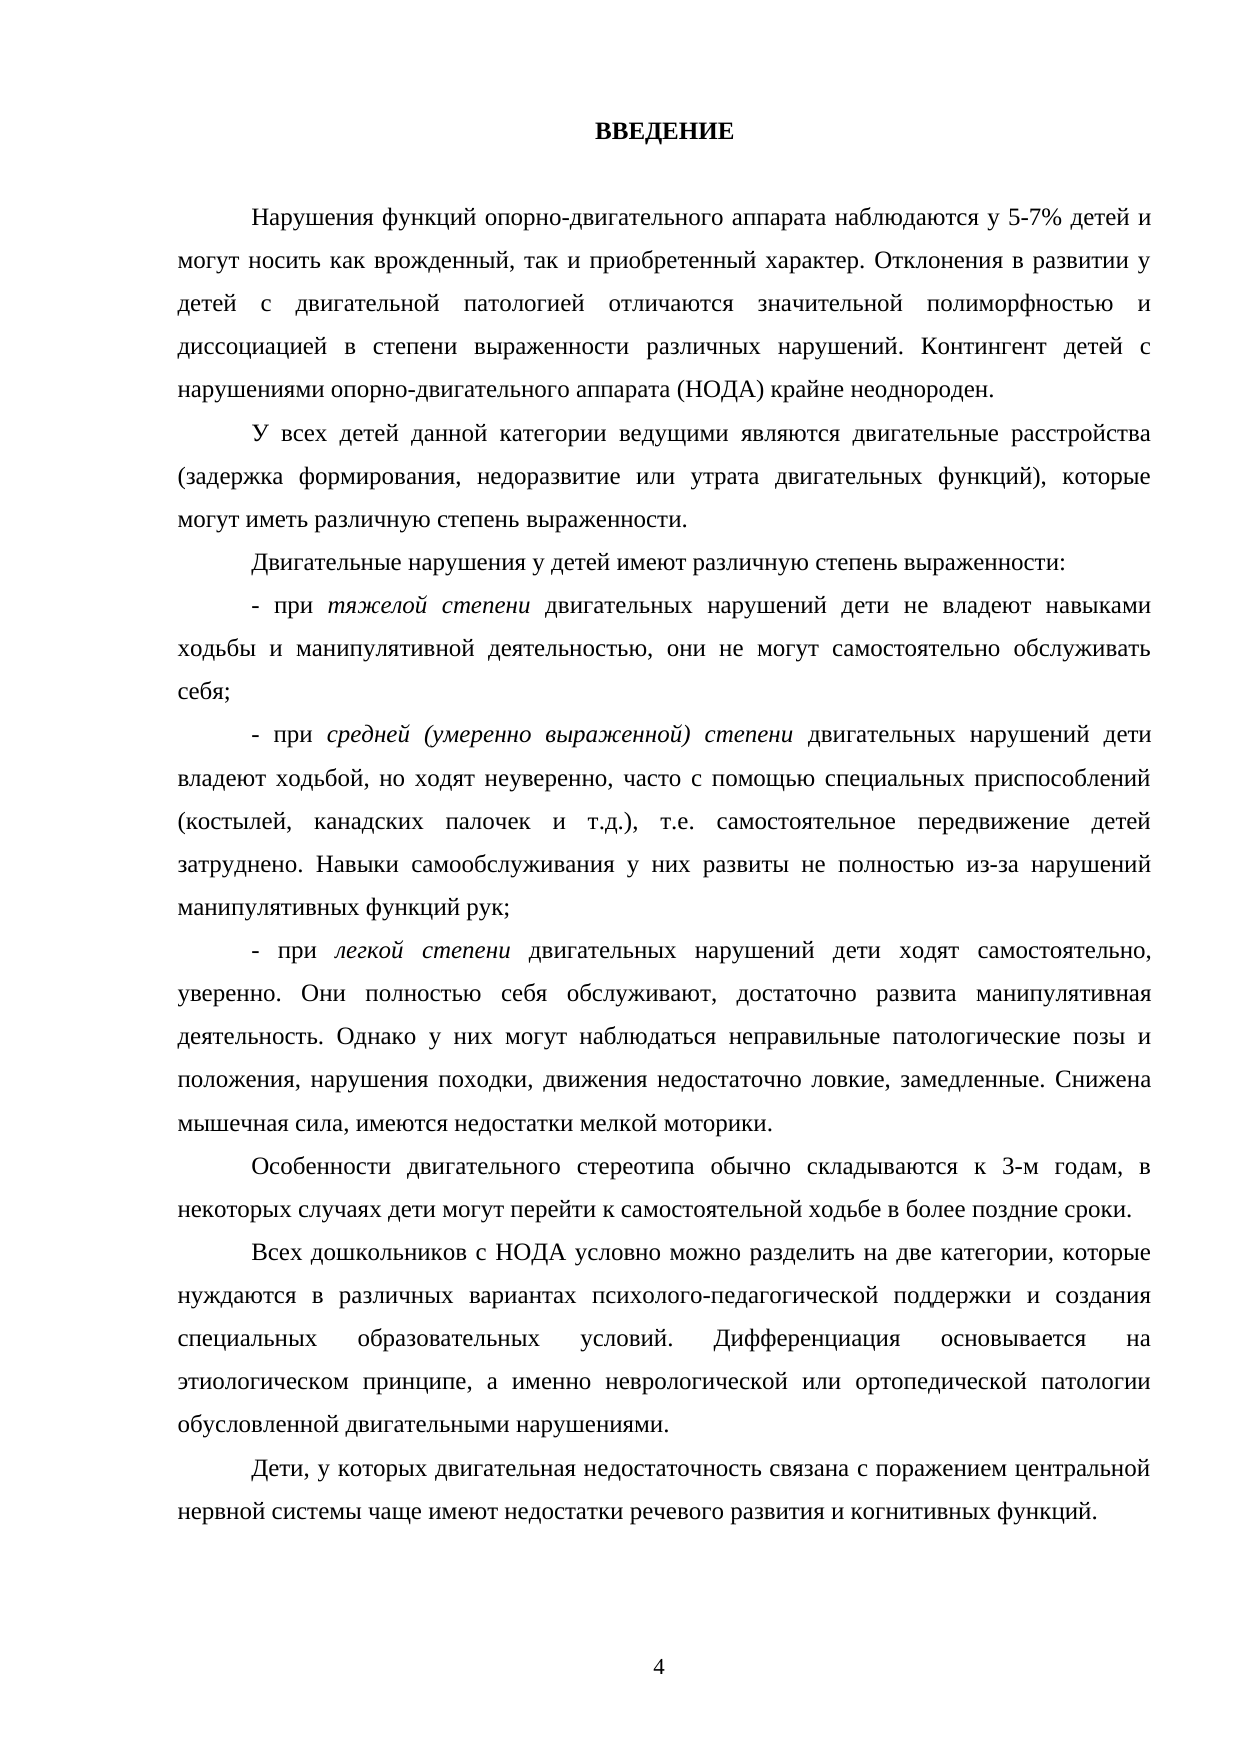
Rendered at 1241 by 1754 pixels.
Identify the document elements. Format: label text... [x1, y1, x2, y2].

text Особенности двигательного стереотипа обычно складываются к 3-м годам, в некоторых случаях дети могут перейти к самостоятельной ходьбе в более поздние сроки. [177, 1151, 1152, 1223]
text Дети, у которых двигательная недостаточность связана с поражением центральной нервной системы чаще имеют недостатки речевого развития и когнитивных функций. [177, 1453, 1151, 1525]
list при тяжелой степени двигательных нарушений дети не владеют навыками ходьбы и манипулятивной деятельностью, они не могут самостоятельно обслуживать себя; [177, 590, 1152, 705]
list при легкой степени двигательных нарушений дети ходят самостоятельно, уверенно. Они полностью себя обслуживают, достаточно развита манипулятивная деятельность. Однако у них могут наблюдаться неправильные патологические позы и положения, нарушения походки, движения недостаточно ловкие, замедленные. Снижена мышечная сила, имеются недостатки мелкой моторики. [177, 935, 1152, 1136]
text Всех дошкольников с НОДА условно можно разделить на две категории, которые нуждаются в различных вариантах психолого-педагогической поддержки и создания специальных образовательных условий. Дифференциация основывается на этиологическом принципе, а именно неврологической или ортопедической патологии обусловленной двигательными нарушениями. [177, 1237, 1152, 1438]
text Нарушения функций опорно-двигательного аппарата наблюдаются у 5-7% детей и могут носить как врожденный, так и приобретенный характер. Отклонения в развитии у детей с двигательной патологией отличаются значительной полиморфностью и диссоциацией в степени выраженности различных нарушений. Контингент детей с нарушениями опорно-двигательного аппарата (НОДА) крайне неоднороден. [177, 202, 1152, 403]
text Двигательные нарушения у детей имеют различную степень выраженности: [251, 547, 1163, 576]
text У всех детей данной категории ведущими являются двигательные расстройства (задержка формирования, недоразвитие или утрата двигательных функций), которые могут иметь различную степень выраженности. [177, 418, 1152, 533]
subtitle ВВЕДЕНИЕ [180, 116, 1149, 145]
list при средней (умеренно выраженной) степени двигательных нарушений дети владеют ходьбой, но ходят неуверенно, часто с помощью специальных приспособлений (костылей, канадских палочек и т.д.), т.е. самостоятельное передвижение детей затруднено. Навыки самообслуживания у них развиты не полностью из-за нарушений манипулятивных функций рук; [177, 719, 1152, 921]
